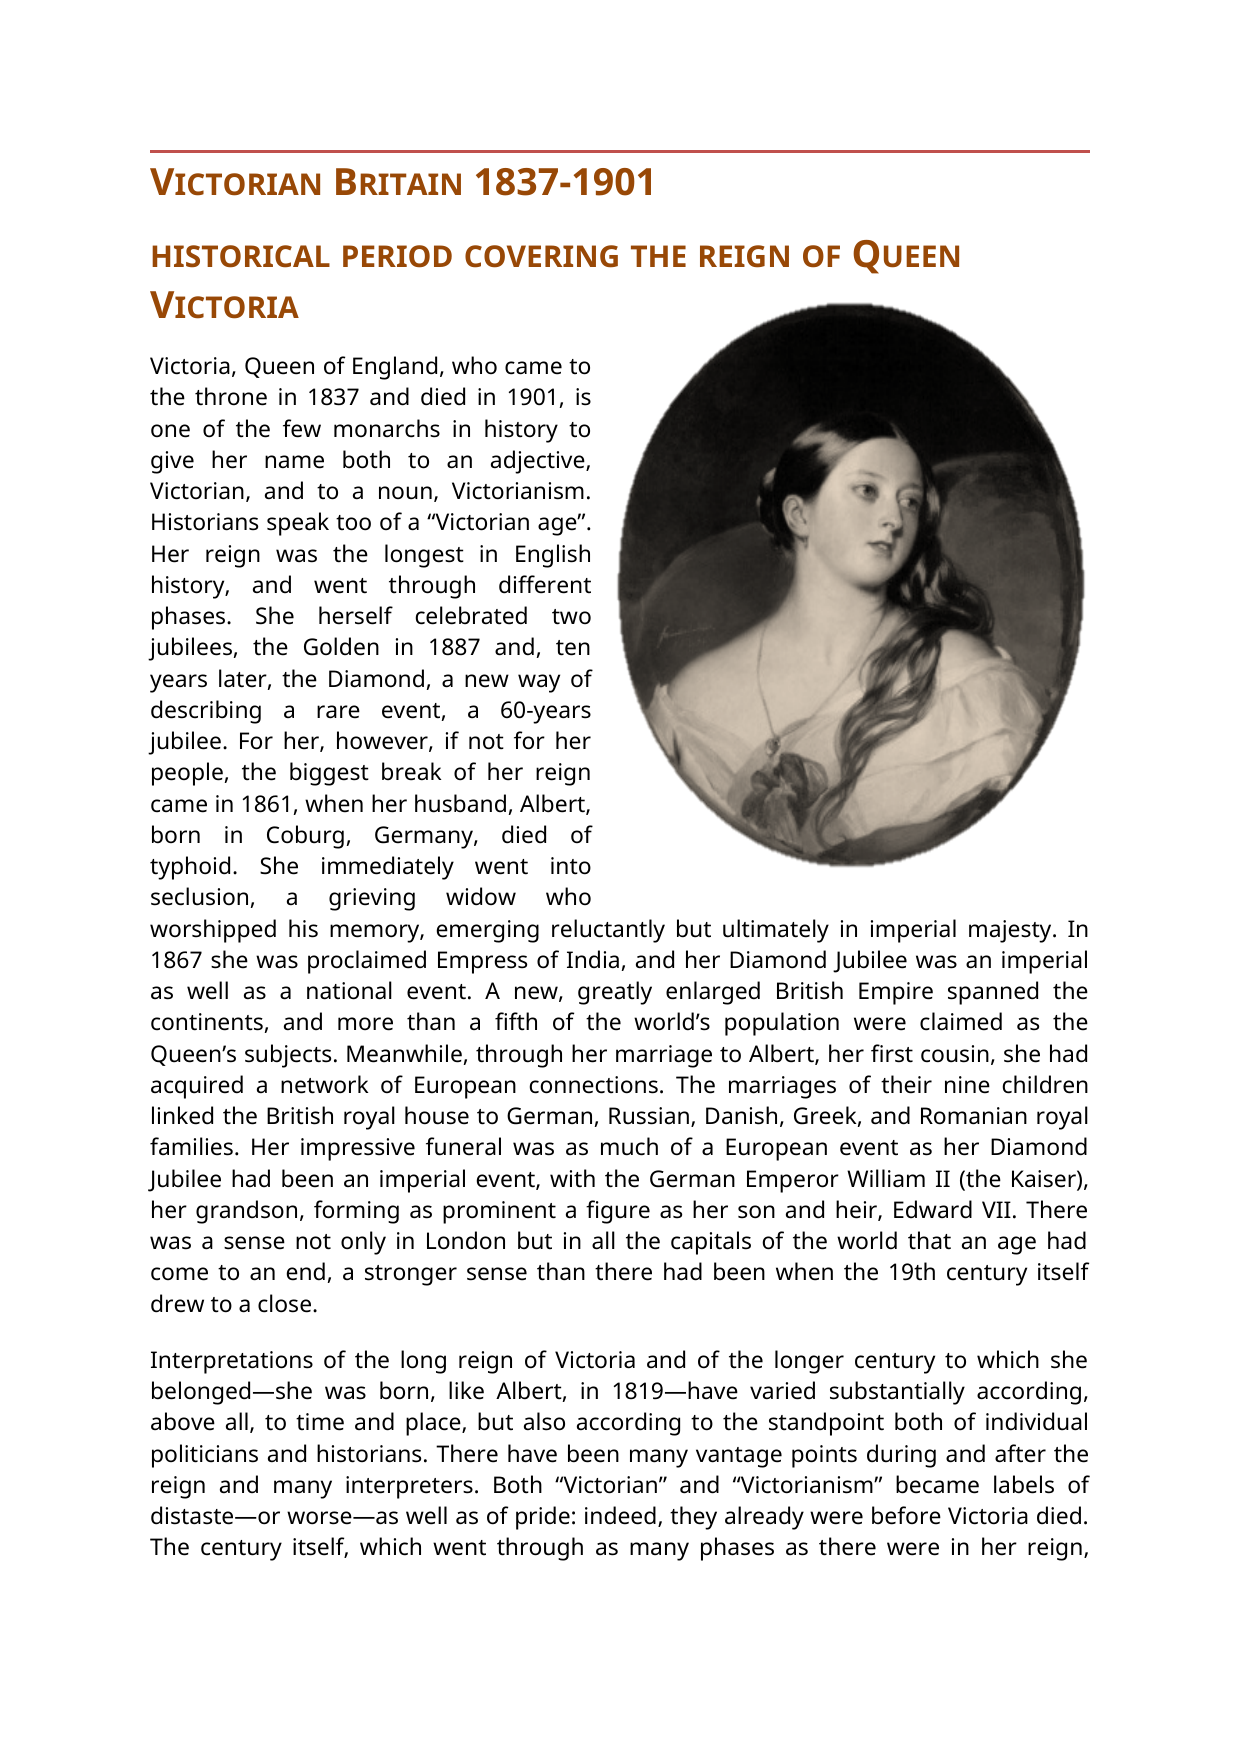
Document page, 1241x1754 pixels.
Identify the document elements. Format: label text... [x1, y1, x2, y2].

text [150, 1344, 1090, 1562]
title historical period covering the reign of Queen Victoria [150, 222, 1090, 329]
title Victorian Britain 1837-1901 [150, 153, 1090, 206]
text Victoria, Queen of England, who came to the throne in 1837 and died in 1901, is one of the few monarchs in history to give her name both to an adjective, Victorian, and to a noun, Victorianism. Historians speak too of a “Victorian age”. Her reign was the longest in English history, and went through different phases. She herself celebrated two jubilees, the Golden in 1887 and, ten years later, the Diamond, a new way of describing a rare event, a 60-years jubilee. For her, however, if not for her people, the biggest break of her reign came in 1861, when her husband, Albert, born in Coburg, Germany, died of typhoid. She immediately went into seclusion, a grieving widow who worshipped his memory, emerging reluctantly but ultimately in imperial majesty. In 1867 she was proclaimed Empress of India, and her Diamond Jubilee was an imperial as well as a national event. A new, greatly enlarged British Empire spanned the continents, and more than a fifth of the world’s population were claimed as the Queen’s subjects. Meanwhile, through her marriage to Albert, her first cousin, she had acquired a network of European connections. The marriages of their nine children linked the British royal house to German, Russian, Danish, Greek, and Romanian royal families. Her impressive funeral was as much of a European event as her Diamond Jubilee had been an imperial event, with the German Emperor William II (the Kaiser), her grandson, forming as prominent a figure as her son and heir, Edward VII. There was a sense not only in London but in all the capitals of the world that an age had come to an end, a stronger sense than there had been when the 19th century itself drew to a close. [150, 350, 1090, 1319]
